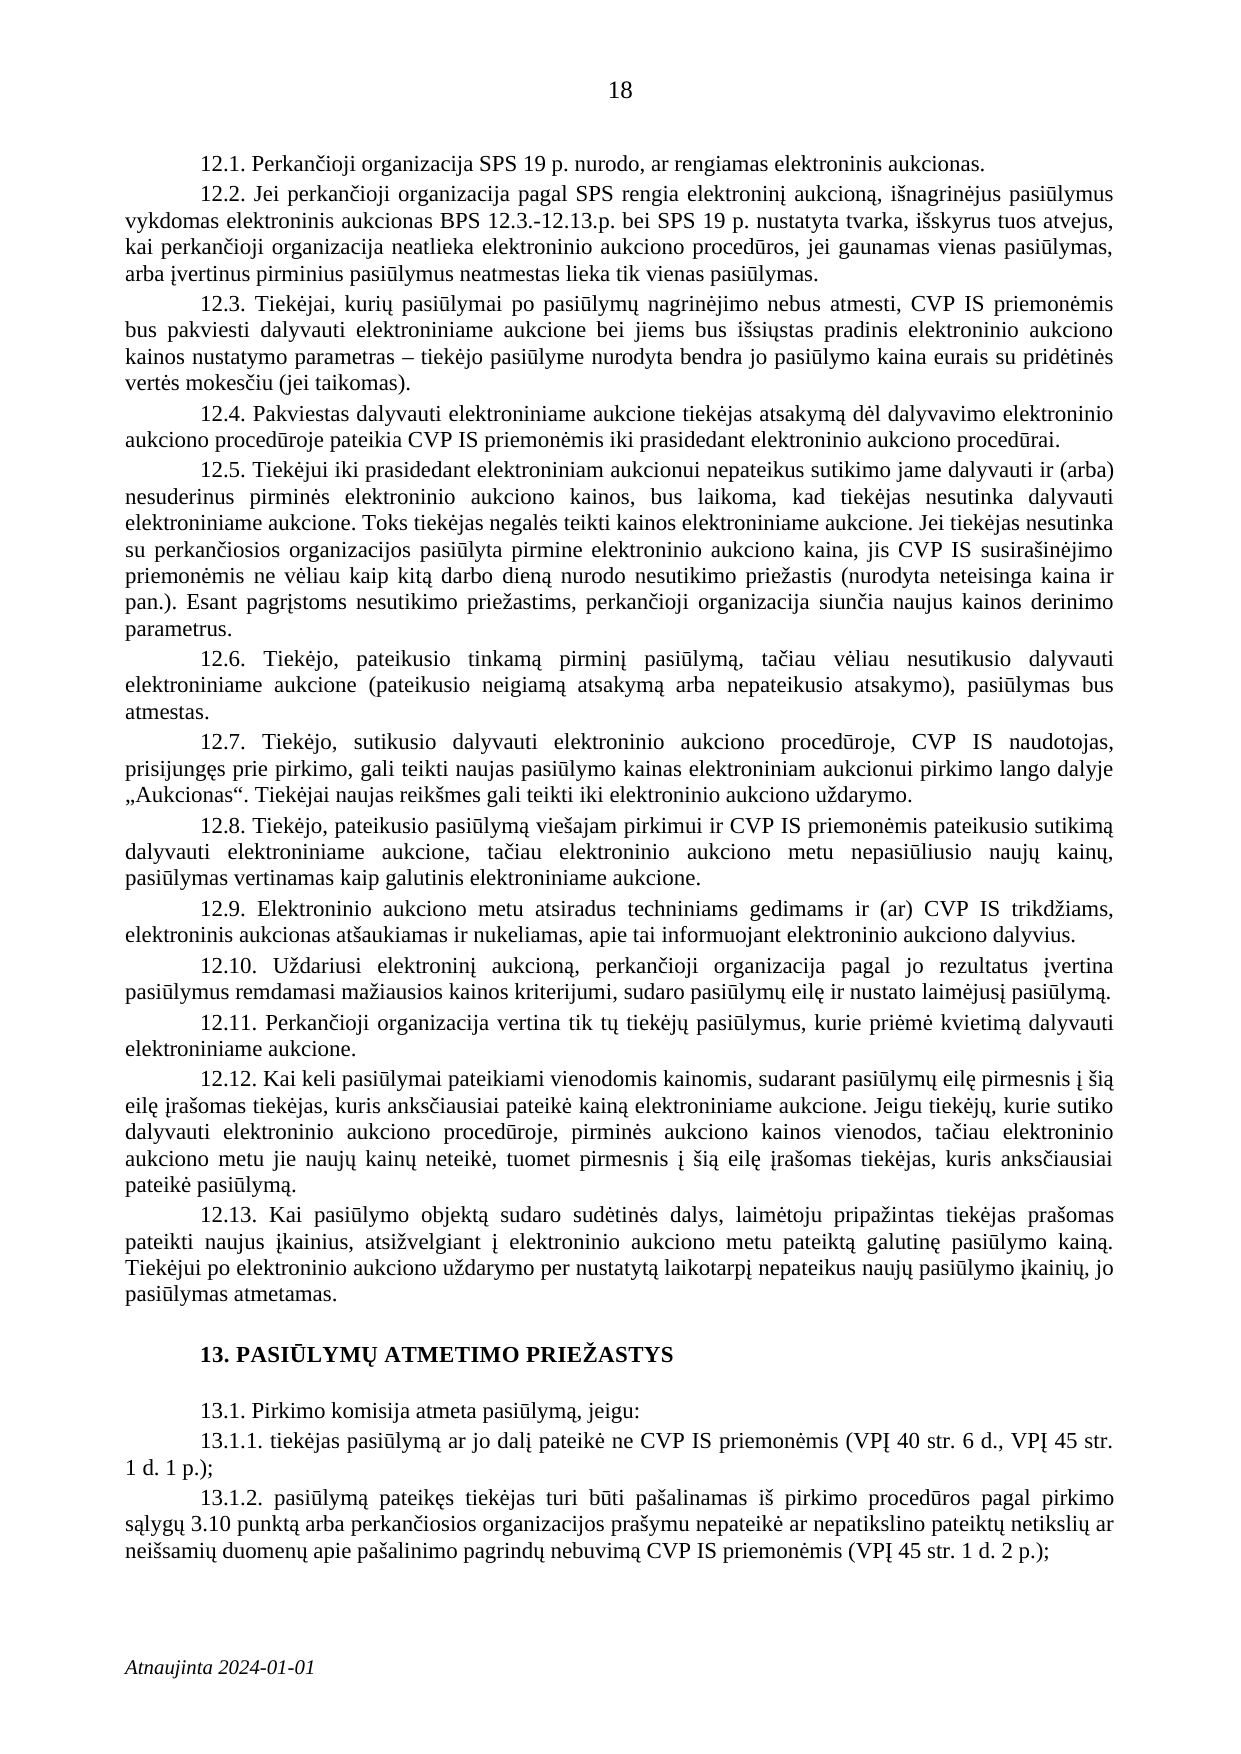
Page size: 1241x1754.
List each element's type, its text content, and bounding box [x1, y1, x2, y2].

text 12.1. Perkančioji organizacija SPS 19 p. nurodo, ar rengiamas elektroninis aukcionas. [125, 150, 1115, 176]
subtitle 13. PASIŪLYMŲ ATMETIMO PRIEŽASTYS [125, 1342, 1115, 1368]
text 12.8. Tiekėjo, pateikusio pasiūlymą viešajam pirkimui ir CVP IS priemonėmis pateikusio sutikimą dalyvauti elektroniniame aukcione, tačiau elektroninio aukciono metu nepasiūliusio naujų kainų, pasiūlymas vertinamas kaip galutinis elektroniniame aukcione. [125, 812, 1115, 891]
text 12.10. Uždariusi elektroninį aukcioną, perkančioji organizacija pagal jo rezultatus įvertina pasiūlymus remdamasi mažiausios kainos kriterijumi, sudaro pasiūlymų eilę ir nustato laimėjusį pasiūlymą. [125, 952, 1115, 1004]
text 12.3. Tiekėjai, kurių pasiūlymai po pasiūlymų nagrinėjimo nebus atmesti, CVP IS priemonėmis bus pakviesti dalyvauti elektroniniame aukcione bei jiems bus išsiųstas pradinis elektroninio aukciono kainos nustatymo parametras – tiekėjo pasiūlyme nurodyta bendra jo pasiūlymo kaina eurais su pridėtinės vertės mokesčiu (jei taikomas). [125, 290, 1115, 396]
text 13.1.1. tiekėjas pasiūlymą ar jo dalį pateikė ne CVP IS priemonėmis (VPĮ 40 str. 6 d., VPĮ 45 str. 1 d. 1 p.); [125, 1427, 1115, 1480]
text 12.4. Pakviestas dalyvauti elektroniniame aukcione tiekėjas atsakymą dėl dalyvavimo elektroninio aukciono procedūroje pateikia CVP IS priemonėmis iki prasidedant elektroninio aukciono procedūrai. [125, 400, 1115, 452]
text 13.1.2. pasiūlymą pateikęs tiekėjas turi būti pašalinamas iš pirkimo procedūros pagal pirkimo sąlygų 3.10 punktą arba perkančiosios organizacijos prašymu nepateikė ar nepatikslino pateiktų netikslių ar neišsamių duomenų apie pašalinimo pagrindų nebuvimą CVP IS priemonėmis (VPĮ 45 str. 1 d. 2 p.); [125, 1484, 1115, 1563]
text 12.5. Tiekėjui iki prasidedant elektroniniam aukcionui nepateikus sutikimo jame dalyvauti ir (arba) nesuderinus pirminės elektroninio aukciono kainos, bus laikoma, kad tiekėjas nesutinka dalyvauti elektroniniame aukcione. Toks tiekėjas negalės teikti kainos elektroniniame aukcione. Jei tiekėjas nesutinka su perkančiosios organizacijos pasiūlyta pirmine elektroninio aukciono kaina, jis CVP IS susirašinėjimo priemonėmis ne vėliau kaip kitą darbo dieną nurodo nesutikimo priežastis (nurodyta neteisinga kaina ir pan.). Esant pagrįstoms nesutikimo priežastims, perkančioji organizacija siunčia naujus kainos derinimo parametrus. [125, 457, 1115, 641]
text 12.13. Kai pasiūlymo objektą sudaro sudėtinės dalys, laimėtoju pripažintas tiekėjas prašomas pateikti naujus įkainius, atsižvelgiant į elektroninio aukciono metu pateiktą galutinę pasiūlymo kainą. Tiekėjui po elektroninio aukciono uždarymo per nustatytą laikotarpį nepateikus naujų pasiūlymo įkainių, jo pasiūlymas atmetamas. [125, 1201, 1115, 1307]
text 12.2. Jei perkančioji organizacija pagal SPS rengia elektroninį aukcioną, išnagrinėjus pasiūlymus vykdomas elektroninis aukcionas BPS 12.3.-12.13.p. bei SPS 19 p. nustatyta tvarka, išskyrus tuos atvejus, kai perkančioji organizacija neatlieka elektroninio aukciono procedūros, jei gaunamas vienas pasiūlymas, arba įvertinus pirminius pasiūlymus neatmestas lieka tik vienas pasiūlymas. [125, 181, 1115, 286]
text 12.7. Tiekėjo, sutikusio dalyvauti elektroninio aukciono procedūroje, CVP IS naudotojas, prisijungęs prie pirkimo, gali teikti naujas pasiūlymo kainas elektroniniam aukcionui pirkimo lango dalyje „Aukcionas“. Tiekėjai naujas reikšmes gali teikti iki elektroninio aukciono uždarymo. [125, 728, 1115, 807]
text 12.12. Kai keli pasiūlymai pateikiami vienodomis kainomis, sudarant pasiūlymų eilę pirmesnis į šią eilę įrašomas tiekėjas, kuris anksčiausiai pateikė kainą elektroniniame aukcione. Jeigu tiekėjų, kurie sutiko dalyvauti elektroninio aukciono procedūroje, pirminės aukciono kainos vienodos, tačiau elektroninio aukciono metu jie naujų kainų neteikė, tuomet pirmesnis į šią eilę įrašomas tiekėjas, kuris anksčiausiai pateikė pasiūlymą. [125, 1066, 1115, 1197]
text 13.1. Pirkimo komisija atmeta pasiūlymą, jeigu: [125, 1397, 1115, 1423]
text 12.9. Elektroninio aukciono metu atsiradus techniniams gedimams ir (ar) CVP IS trikdžiams, elektroninis aukcionas atšaukiamas ir nukeliamas, apie tai informuojant elektroninio aukciono dalyvius. [125, 895, 1115, 948]
text 12.6. Tiekėjo, pateikusio tinkamą pirminį pasiūlymą, tačiau vėliau nesutikusio dalyvauti elektroniniame aukcione (pateikusio neigiamą atsakymą arba nepateikusio atsakymo), pasiūlymas bus atmestas. [125, 645, 1115, 724]
text 12.11. Perkančioji organizacija vertina tik tų tiekėjų pasiūlymus, kurie priėmė kvietimą dalyvauti elektroniniame aukcione. [125, 1009, 1115, 1061]
